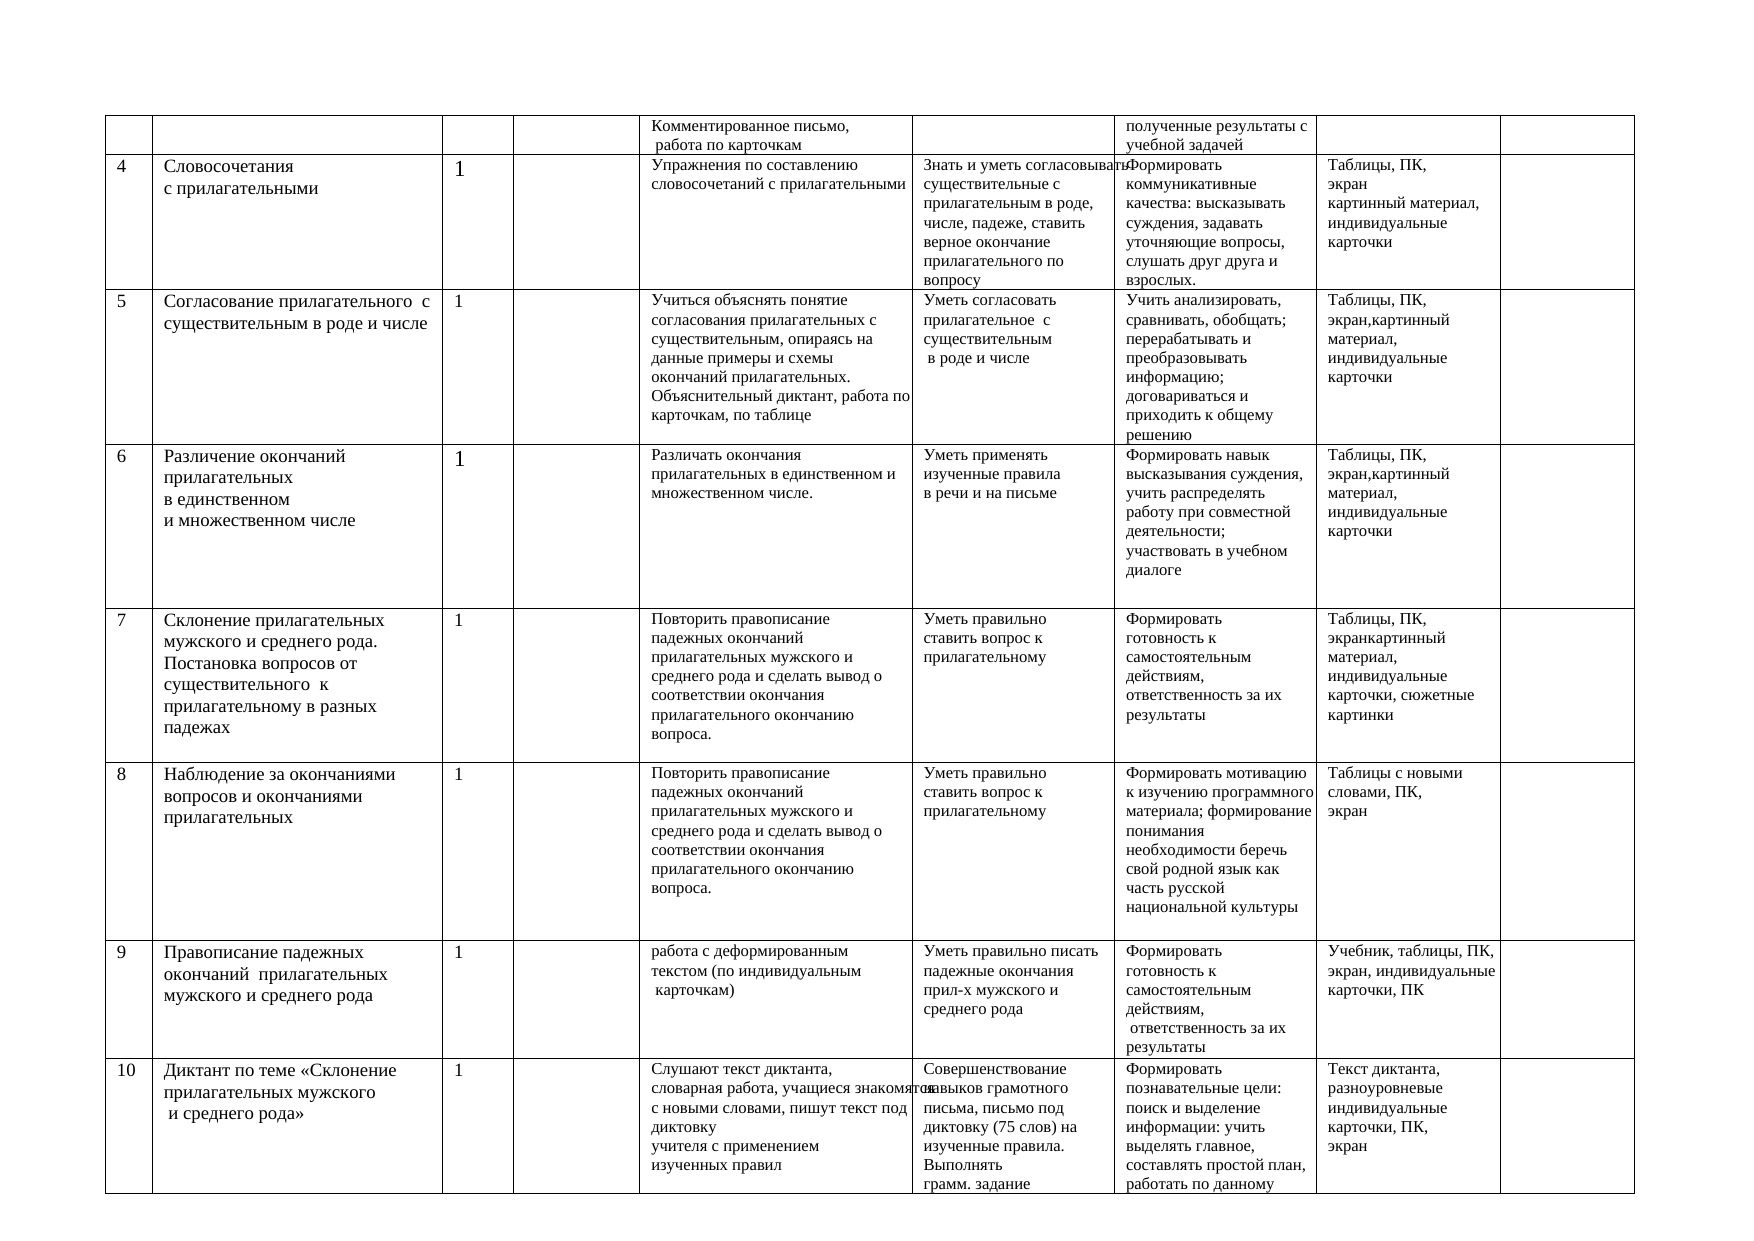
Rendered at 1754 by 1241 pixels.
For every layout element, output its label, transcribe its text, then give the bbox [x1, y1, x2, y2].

table_cell [1501, 445, 1634, 607]
table_cell Повторить правописание падежных окончаний прилагательных мужского и среднего рода и сделать вывод о соответствии окончания прилагательного окончанию вопроса. [640, 609, 912, 762]
table_cell [514, 116, 639, 154]
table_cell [1115, 1059, 1316, 1193]
table_cell Учиться объяснять понятие согласования прилагательных с существительным, опираясь на данные примеры и схемы окончаний прилагательных. Объяснительный диктант, работа по карточкам, по таблице [640, 290, 912, 443]
table_cell 1 [443, 445, 513, 607]
table_cell Склонение прилагательных мужского и среднего рода. Постановка вопросов от существительного к прилагательному в разных падежах [153, 609, 442, 762]
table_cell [153, 116, 442, 154]
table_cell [1115, 116, 1316, 154]
table_cell Наблюдение за окончаниями вопросов и окончаниями прилагательных [153, 763, 442, 940]
table_cell Повторить правописание падежных окончаний прилагательных мужского и среднего рода и сделать вывод о соответствии окончания прилагательного окончанию вопроса. [640, 763, 912, 940]
table_cell 5 [106, 290, 152, 443]
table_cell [913, 116, 1114, 154]
table_cell 4 [106, 155, 152, 289]
table_cell Различение окончаний прилагательных в единственном и множественном числе [153, 445, 442, 607]
table_cell Согласование прилагательного с существительным в роде и числе [153, 290, 442, 443]
table_cell [1501, 1059, 1634, 1193]
table_cell [514, 609, 639, 762]
table_cell [514, 941, 639, 1058]
table_cell Таблицы, ПК, экран картинный материал, индивидуальные карточки [1317, 155, 1500, 289]
table_cell 1 [443, 941, 513, 1058]
table_cell 8 [106, 763, 152, 940]
table_cell [1501, 116, 1634, 154]
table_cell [1317, 116, 1500, 154]
table_cell Формировать коммуникативные качества: высказывать суждения, задавать уточняющие вопросы, слушать друг друга и взрослых. [1115, 155, 1316, 289]
table_cell 7 [106, 609, 152, 762]
table_cell Упражнения по составлению словосочетаний с прилагательными [640, 155, 912, 289]
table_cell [640, 116, 912, 154]
table_cell Уметь правильно писать падежные окончания прил-х мужского и среднего рода [913, 941, 1114, 1058]
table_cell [640, 1059, 912, 1193]
table_cell 1 [443, 116, 513, 154]
table_cell 1 [443, 1059, 513, 1193]
table_cell Различать окончания прилагательных в единственном и множественном числе. [640, 445, 912, 607]
table_cell Словосочетания с прилагательными [153, 155, 442, 289]
table_cell [1501, 763, 1634, 940]
table_cell [1501, 290, 1634, 443]
table_cell 1 [443, 290, 513, 443]
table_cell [1317, 1059, 1500, 1193]
table_cell [514, 445, 639, 607]
table_cell [1501, 941, 1634, 1058]
table_cell 1 [443, 763, 513, 940]
table_cell работа с деформированным текстом (по индивидуальным карточкам) [640, 941, 912, 1058]
table_cell Формировать готовность к самостоятельным действиям, ответственность за их результаты [1115, 941, 1316, 1058]
table_cell Таблицы, ПК, экран,картинный материал, индивидуальные карточки [1317, 445, 1500, 607]
table_cell Правописание падежных окончаний прилагательных мужского и среднего рода [153, 941, 442, 1058]
table_cell 9 [106, 941, 152, 1058]
table_cell [514, 290, 639, 443]
table_cell Уметь согласовать прилагательное с существительным в роде и числе [913, 290, 1114, 443]
table_cell [514, 155, 639, 289]
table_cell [913, 1059, 1114, 1193]
table_cell Таблицы, ПК, экранкартинный материал, индивидуальные карточки, сюжетные картинки [1317, 609, 1500, 762]
table_cell 1 [443, 155, 513, 289]
table_cell Знать и уметь согласовывать существительные с прилагательным в роде, числе, падеже, ставить верное окончание прилагательного по вопросу [913, 155, 1114, 289]
table_cell [514, 763, 639, 940]
table_cell [1501, 155, 1634, 289]
table_cell [1501, 609, 1634, 762]
table_cell Формировать готовность к самостоятельным действиям, ответственность за их результаты [1115, 609, 1316, 762]
table_cell [514, 1059, 639, 1193]
table_cell Формировать навык высказывания суждения, учить распределять работу при совместной деятельности; участвовать в учебном диалоге [1115, 445, 1316, 607]
table_cell Учебник, таблицы, ПК, экран, индивидуальные карточки, ПК [1317, 941, 1500, 1058]
table_cell Таблицы, ПК, экран,картинный материал, индивидуальные карточки [1317, 290, 1500, 443]
table_cell Учить анализировать, сравнивать, обобщать; перерабатывать и преобразовывать информацию; договариваться и приходить к общему решению [1115, 290, 1316, 443]
table_cell Таблицы с новыми словами, ПК, экран [1317, 763, 1500, 940]
table_cell 1 [443, 609, 513, 762]
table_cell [153, 1059, 442, 1193]
table_cell 6 [106, 445, 152, 607]
table_cell Уметь правильно ставить вопрос к прилагательному [913, 763, 1114, 940]
table_cell Уметь применять изученные правила в речи и на письме [913, 445, 1114, 607]
table_cell 3 [106, 116, 152, 154]
table_cell 10 [106, 1059, 152, 1193]
table_cell Уметь правильно ставить вопрос к прилагательному [913, 609, 1114, 762]
